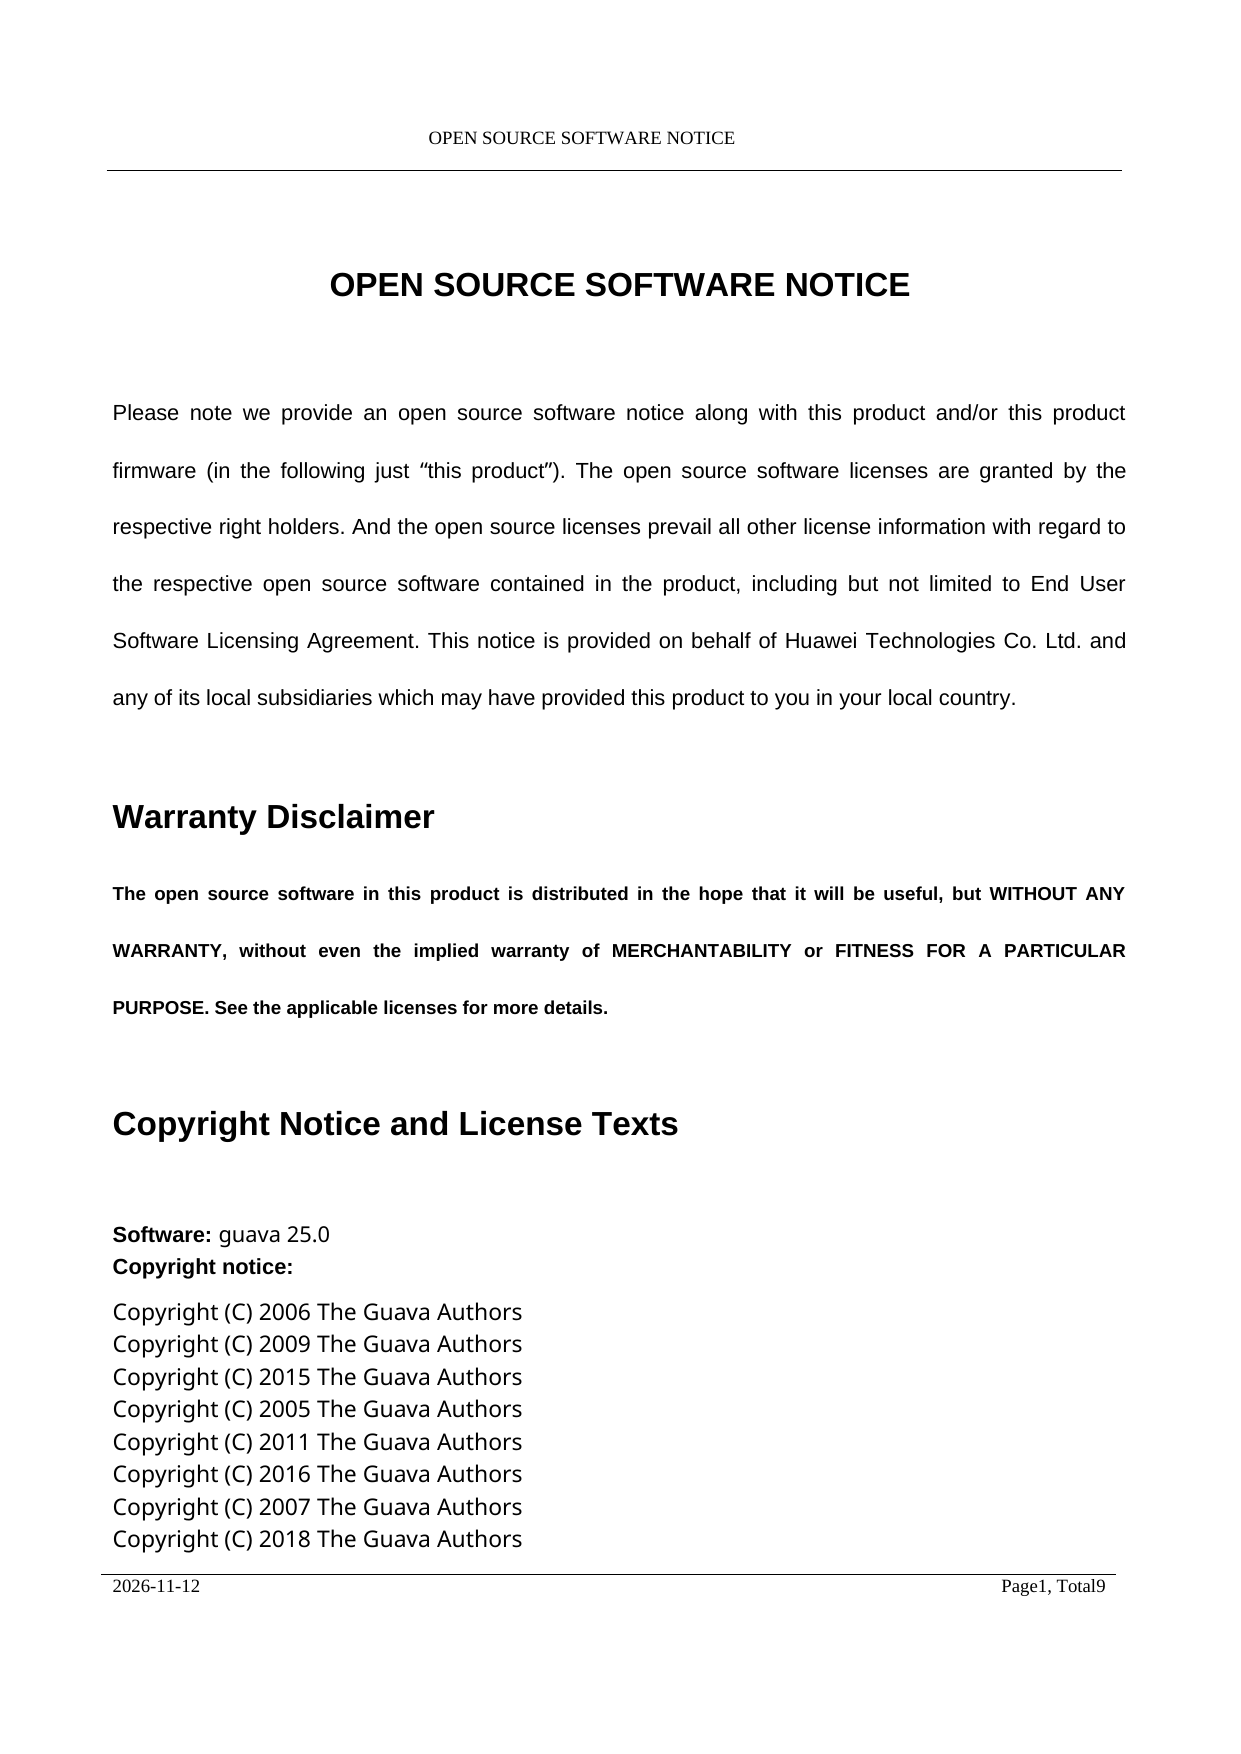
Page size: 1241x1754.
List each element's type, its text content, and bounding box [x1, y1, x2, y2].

text Copyright notice: [112, 1250, 1128, 1282]
text Warranty Disclaimer [112, 784, 1128, 849]
text The open source software in this product is distributed in the hope that it will be useful, but WITHOUT ANY WARRANTY, without even the implied warranty of MERCHANTABILITY or FITNESS FOR A PARTICULAR PURPOSE. See the applicable licenses for more details. [112, 877, 1128, 1024]
text Copyright Notice and License Texts [112, 1091, 1128, 1156]
text Software: guava 25.0 [112, 1217, 1128, 1250]
text OPEN SOURCE SOFTWARE NOTICE [112, 251, 1128, 316]
text Please note we provide an open source software notice along with this product and/or this product firmware (in the following just “this product”). The open source software licenses are granted by the respective right holders. And the open source licenses prevail all other license information with regard to the respective open source software contained in the product, including but not limited to End User Software Licensing Agreement. This notice is provided on behalf of Huawei Technologies Co. Ltd. and any of its local subsidiaries which may have provided this product to you in your local country. [112, 397, 1128, 713]
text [112, 1295, 1128, 1555]
